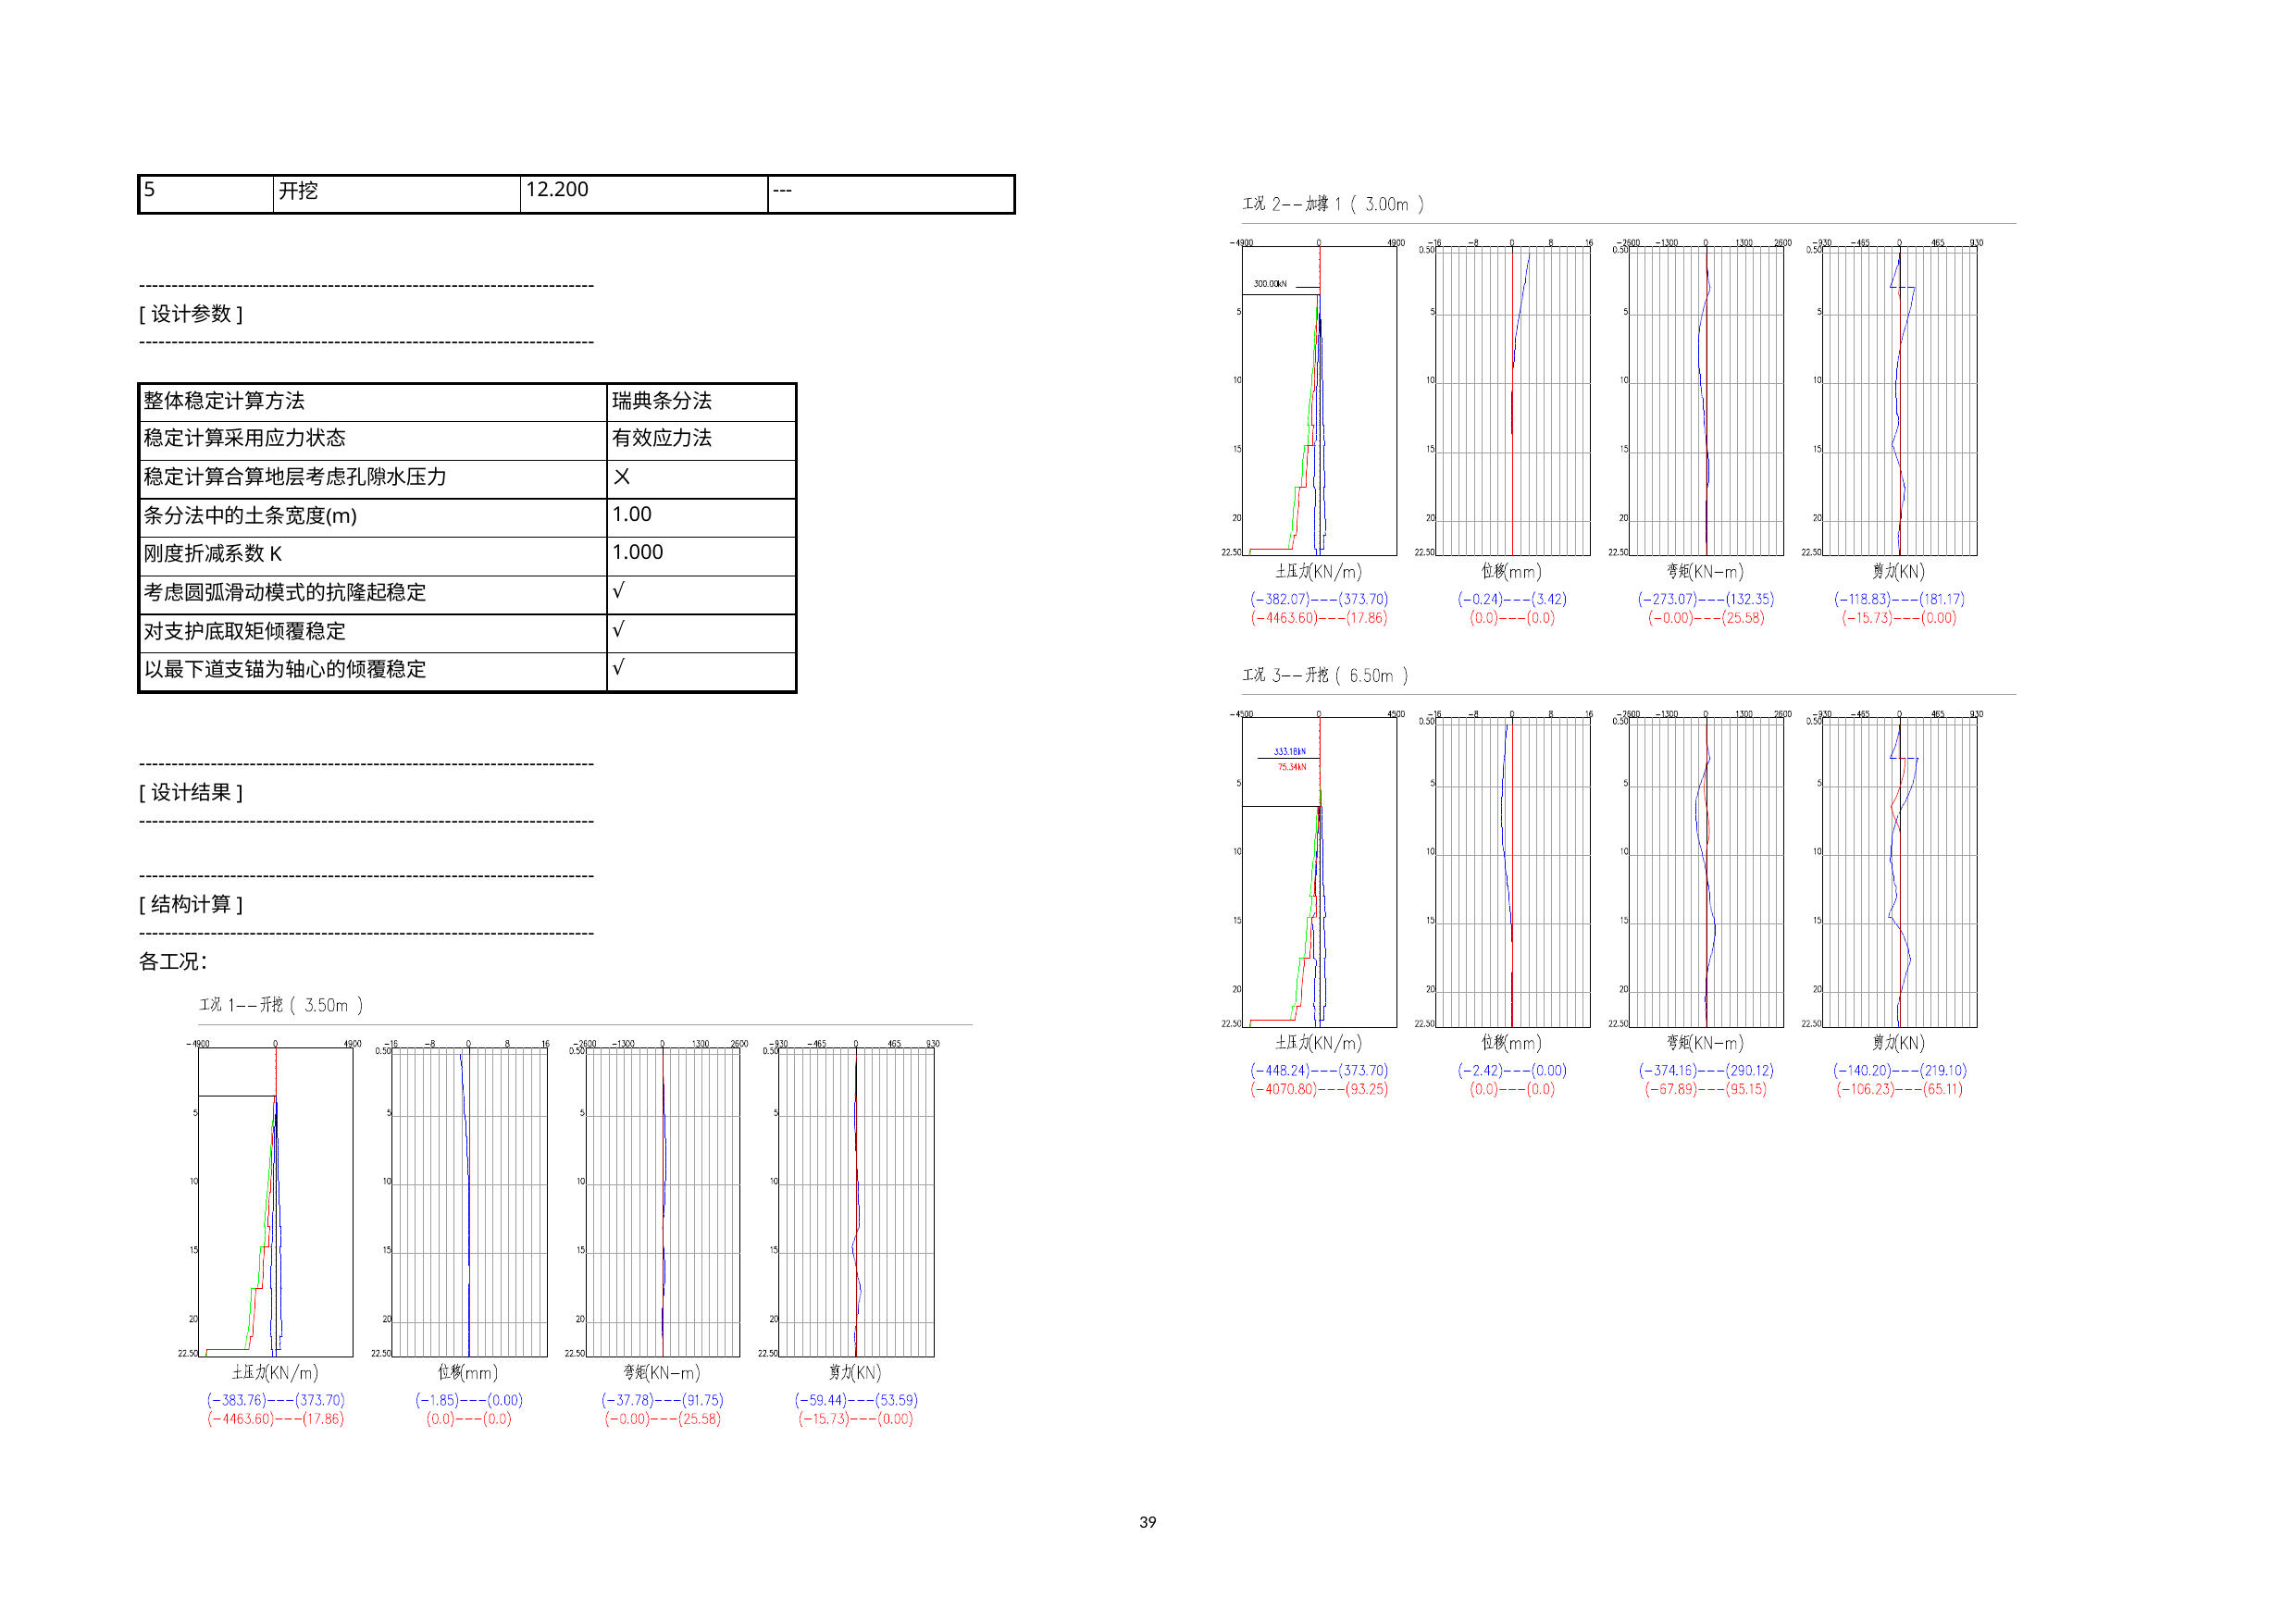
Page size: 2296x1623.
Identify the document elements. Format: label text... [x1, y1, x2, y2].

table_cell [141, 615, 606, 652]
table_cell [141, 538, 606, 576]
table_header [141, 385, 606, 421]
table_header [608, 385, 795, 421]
text [ 设计结果 ] [139, 776, 1113, 806]
text ---------------------------------------------------------------------- [139, 861, 1113, 888]
text [ 设计参数 ] [139, 298, 1113, 327]
text 各工况： [139, 946, 1113, 974]
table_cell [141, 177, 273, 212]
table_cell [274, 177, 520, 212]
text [139, 327, 1113, 354]
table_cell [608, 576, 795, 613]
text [139, 270, 1113, 298]
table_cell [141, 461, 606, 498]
text ---------------------------------------------------------------------- [139, 918, 1113, 946]
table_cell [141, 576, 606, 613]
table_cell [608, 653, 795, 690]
text ---------------------------------------------------------------------- [139, 749, 1113, 776]
text [ 结构计算 ] [139, 888, 1113, 918]
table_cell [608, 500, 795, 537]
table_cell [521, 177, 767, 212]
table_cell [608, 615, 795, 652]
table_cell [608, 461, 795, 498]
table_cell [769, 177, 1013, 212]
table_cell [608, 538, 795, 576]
text ---------------------------------------------------------------------- [139, 806, 1113, 833]
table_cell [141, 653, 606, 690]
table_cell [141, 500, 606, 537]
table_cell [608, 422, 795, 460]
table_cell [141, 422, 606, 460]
